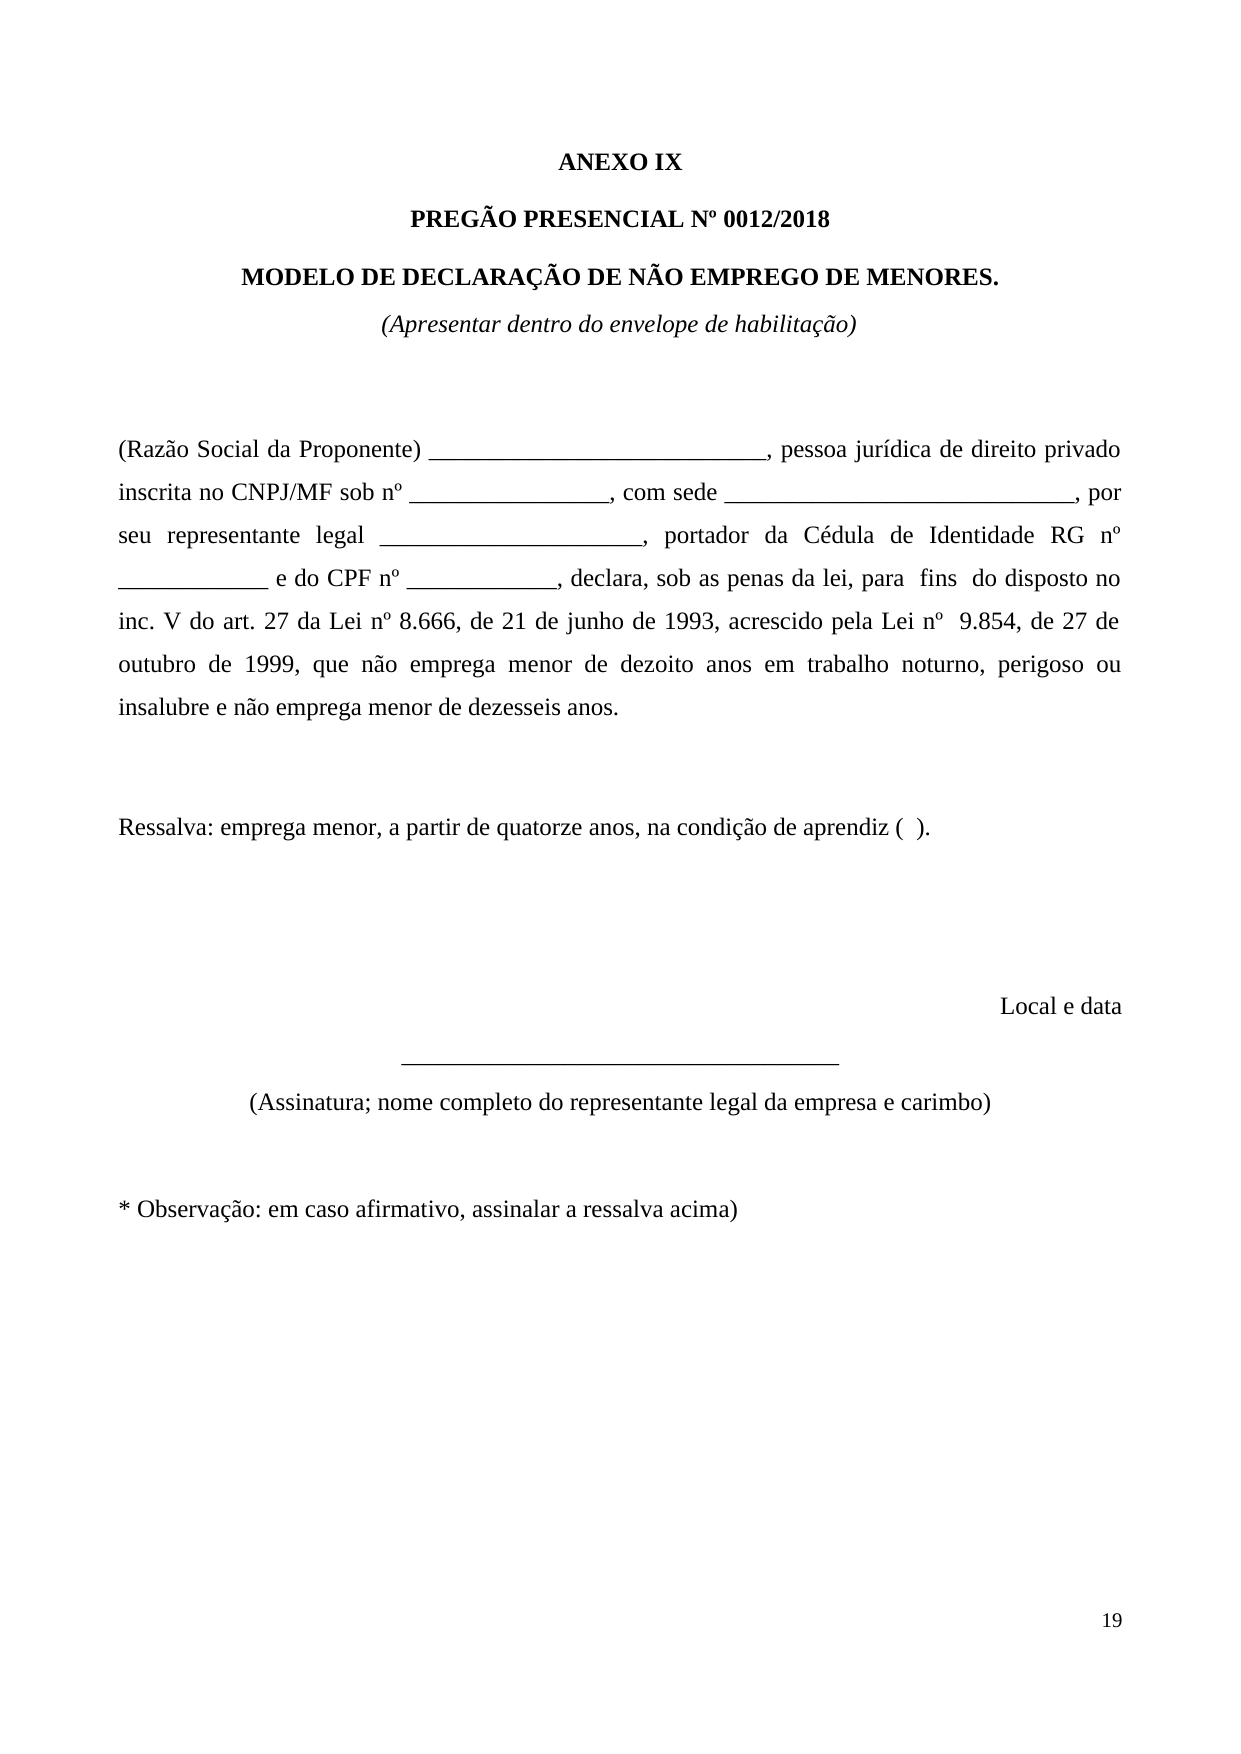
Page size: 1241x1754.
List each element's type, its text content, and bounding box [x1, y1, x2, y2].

text PREGÃO PRESENCIAL Nº 0012/2018 [118, 204, 1122, 233]
text MODELO DE DECLARAÇÃO DE NÃO EMPREGO DE MENORES. [118, 262, 1122, 291]
text ___________________________________ [118, 1039, 1122, 1068]
text * Observação: em caso afirmativo, assinalar a ressalva acima) [118, 1194, 1122, 1223]
text Local e data [118, 991, 1122, 1020]
text (Apresentar dentro do envelope de habilitação) [118, 309, 1122, 338]
text (Assinatura; nome completo do representante legal da empresa e carimbo) [118, 1087, 1122, 1116]
text Ressalva: emprega menor, a partir de quatorze anos, na condição de aprendiz ( ). [118, 812, 1122, 841]
text (Razão Social da Proponente) ___________________________, pessoa jurídica de direito privado inscrita no CNPJ/MF sob nº ________________, com sede ____________________________, por seu representante legal _____________________, portador da Cédula de Identidade RG nº ____________ e do CPF nº ____________, declara, sob as penas da lei, para fins do disposto no inc. V do art. 27 da Lei nº 8.666, de 21 de junho de 1993, acrescido pela Lei nº 9.854, de 27 de outubro de 1999, que não emprega menor de dezoito anos em trabalho noturno, perigoso ou insalubre e não emprega menor de dezesseis anos. [118, 434, 1122, 721]
text ANEXO IX [118, 147, 1122, 176]
